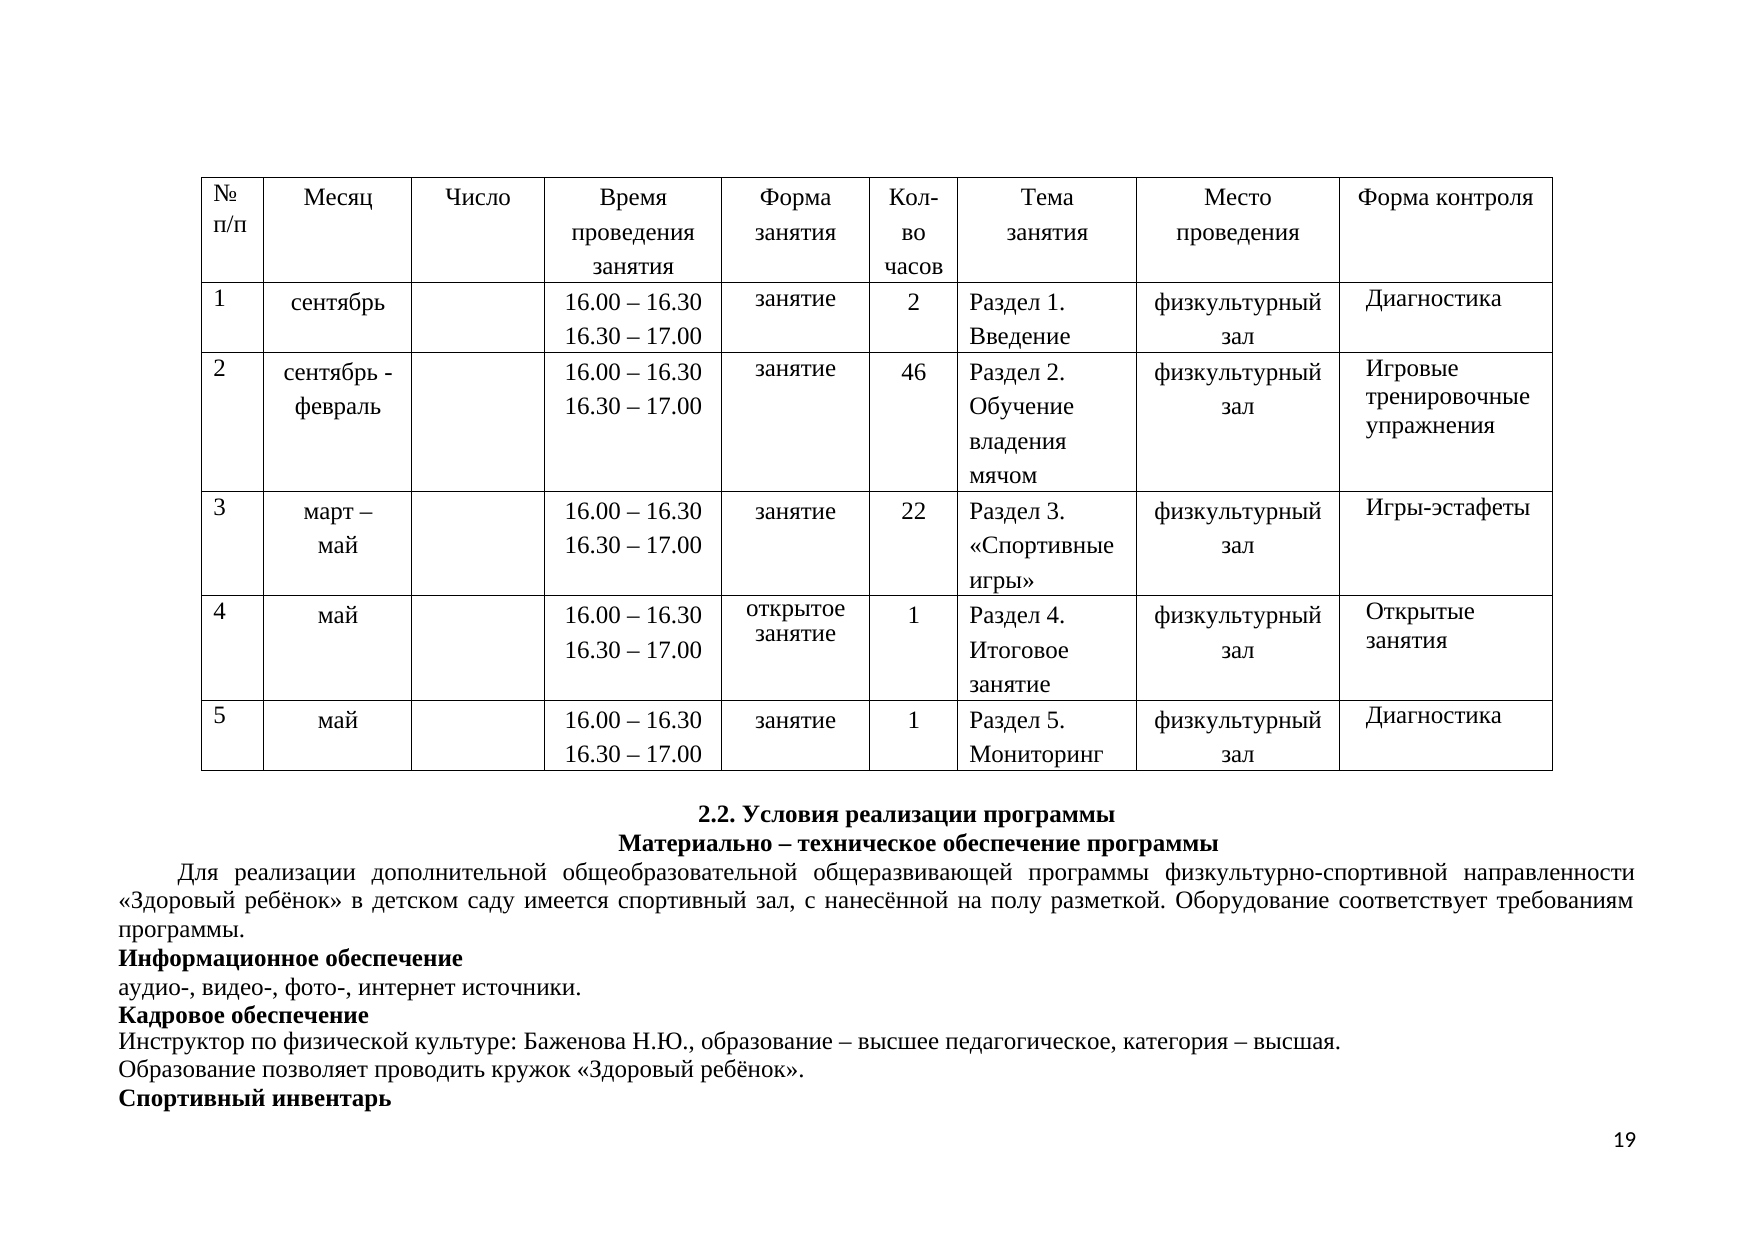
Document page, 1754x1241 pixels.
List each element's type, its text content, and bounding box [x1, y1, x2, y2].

text Информационное обеспечение [118, 943, 1636, 972]
table_cell [412, 353, 544, 491]
table_cell Раздел 3. «Спортивные игры» [958, 492, 1136, 595]
table_cell сентябрь [264, 283, 411, 352]
table_cell Раздел 5. Мониторинг [958, 701, 1136, 769]
table_header Место проведения [1137, 178, 1339, 282]
text Образование позволяет проводить кружок «Здоровый ребёнок». [118, 1054, 1636, 1083]
table_cell 16.00 – 16.30 16.30 – 17.00 [545, 701, 721, 769]
table_cell занятие [722, 701, 869, 769]
table_cell физкультурный зал [1137, 353, 1339, 491]
text Для реализации дополнительной общеобразовательной общеразвивающей программы физкультурно-спортивной направленности «Здоровый ребёнок» в детском саду имеется спортивный зал, с нанесённой на полу разметкой. Оборудование соответствует требованиям программы. [118, 857, 1636, 943]
text 2.2. Условия реализации программы [118, 799, 1636, 828]
table_cell 16.00 – 16.30 16.30 – 17.00 [545, 492, 721, 595]
table_header Число [412, 178, 544, 282]
table_cell [412, 492, 544, 595]
table_cell 16.00 – 16.30 16.30 – 17.00 [545, 283, 721, 352]
text Инструктор по физической культуре: Баженова Н.Ю., образование – высшее педагогическое, категория – высшая. [118, 1029, 1636, 1054]
table_cell [412, 701, 544, 769]
table_cell 16.00 – 16.30 16.30 – 17.00 [545, 596, 721, 699]
table_cell Открытые занятия [1340, 596, 1552, 699]
table_cell занятие [722, 353, 869, 491]
table_cell 4 [202, 596, 263, 699]
table_cell март – май [264, 492, 411, 595]
table_cell Игры-эстафеты [1340, 492, 1552, 595]
table_cell май [264, 596, 411, 699]
table_cell занятие [722, 492, 869, 595]
table_cell [412, 283, 544, 352]
table_cell 46 [870, 353, 957, 491]
table_header Время проведения занятия [545, 178, 721, 282]
table_cell май [264, 701, 411, 769]
table_header Форма контроля [1340, 178, 1552, 282]
table_cell 16.00 – 16.30 16.30 – 17.00 [545, 353, 721, 491]
table_cell физкультурный зал [1137, 596, 1339, 699]
table_cell Раздел 2. Обучение владения мячом [958, 353, 1136, 491]
table_cell Игровые тренировочные упражнения [1340, 353, 1552, 491]
table_cell открытое занятие [722, 596, 869, 699]
table_header Форма занятия [722, 178, 869, 282]
table_header Кол-во часов [870, 178, 957, 282]
table_cell Раздел 4. Итоговое занятие [958, 596, 1136, 699]
table_cell 1 [202, 283, 263, 352]
list аудио-, видео-, фото-, интернет источники. [118, 972, 1636, 1001]
text Материально – техническое обеспечение программы [118, 828, 1636, 857]
table_header Месяц [264, 178, 411, 282]
table_cell физкультурный зал [1137, 283, 1339, 352]
table_header Тема занятия [958, 178, 1136, 282]
table_cell Диагностика [1340, 701, 1552, 769]
table_cell Раздел 1. Введение [958, 283, 1136, 352]
table_cell [412, 596, 544, 699]
table_cell 22 [870, 492, 957, 595]
table_cell 1 [870, 701, 957, 769]
table_cell 3 [202, 492, 263, 595]
table_cell 2 [202, 353, 263, 491]
table_cell физкультурный зал [1137, 492, 1339, 595]
text Кадровое обеспечение [118, 1001, 1636, 1029]
table_cell Диагностика [1340, 283, 1552, 352]
table_cell физкультурный зал [1137, 701, 1339, 769]
table_cell 2 [870, 283, 957, 352]
table_cell 5 [202, 701, 263, 769]
table_cell 1 [870, 596, 957, 699]
text Спортивный инвентарь [118, 1083, 1636, 1112]
table_cell занятие [722, 283, 869, 352]
table_header № п/п [202, 178, 263, 282]
table_cell сентябрь - февраль [264, 353, 411, 491]
